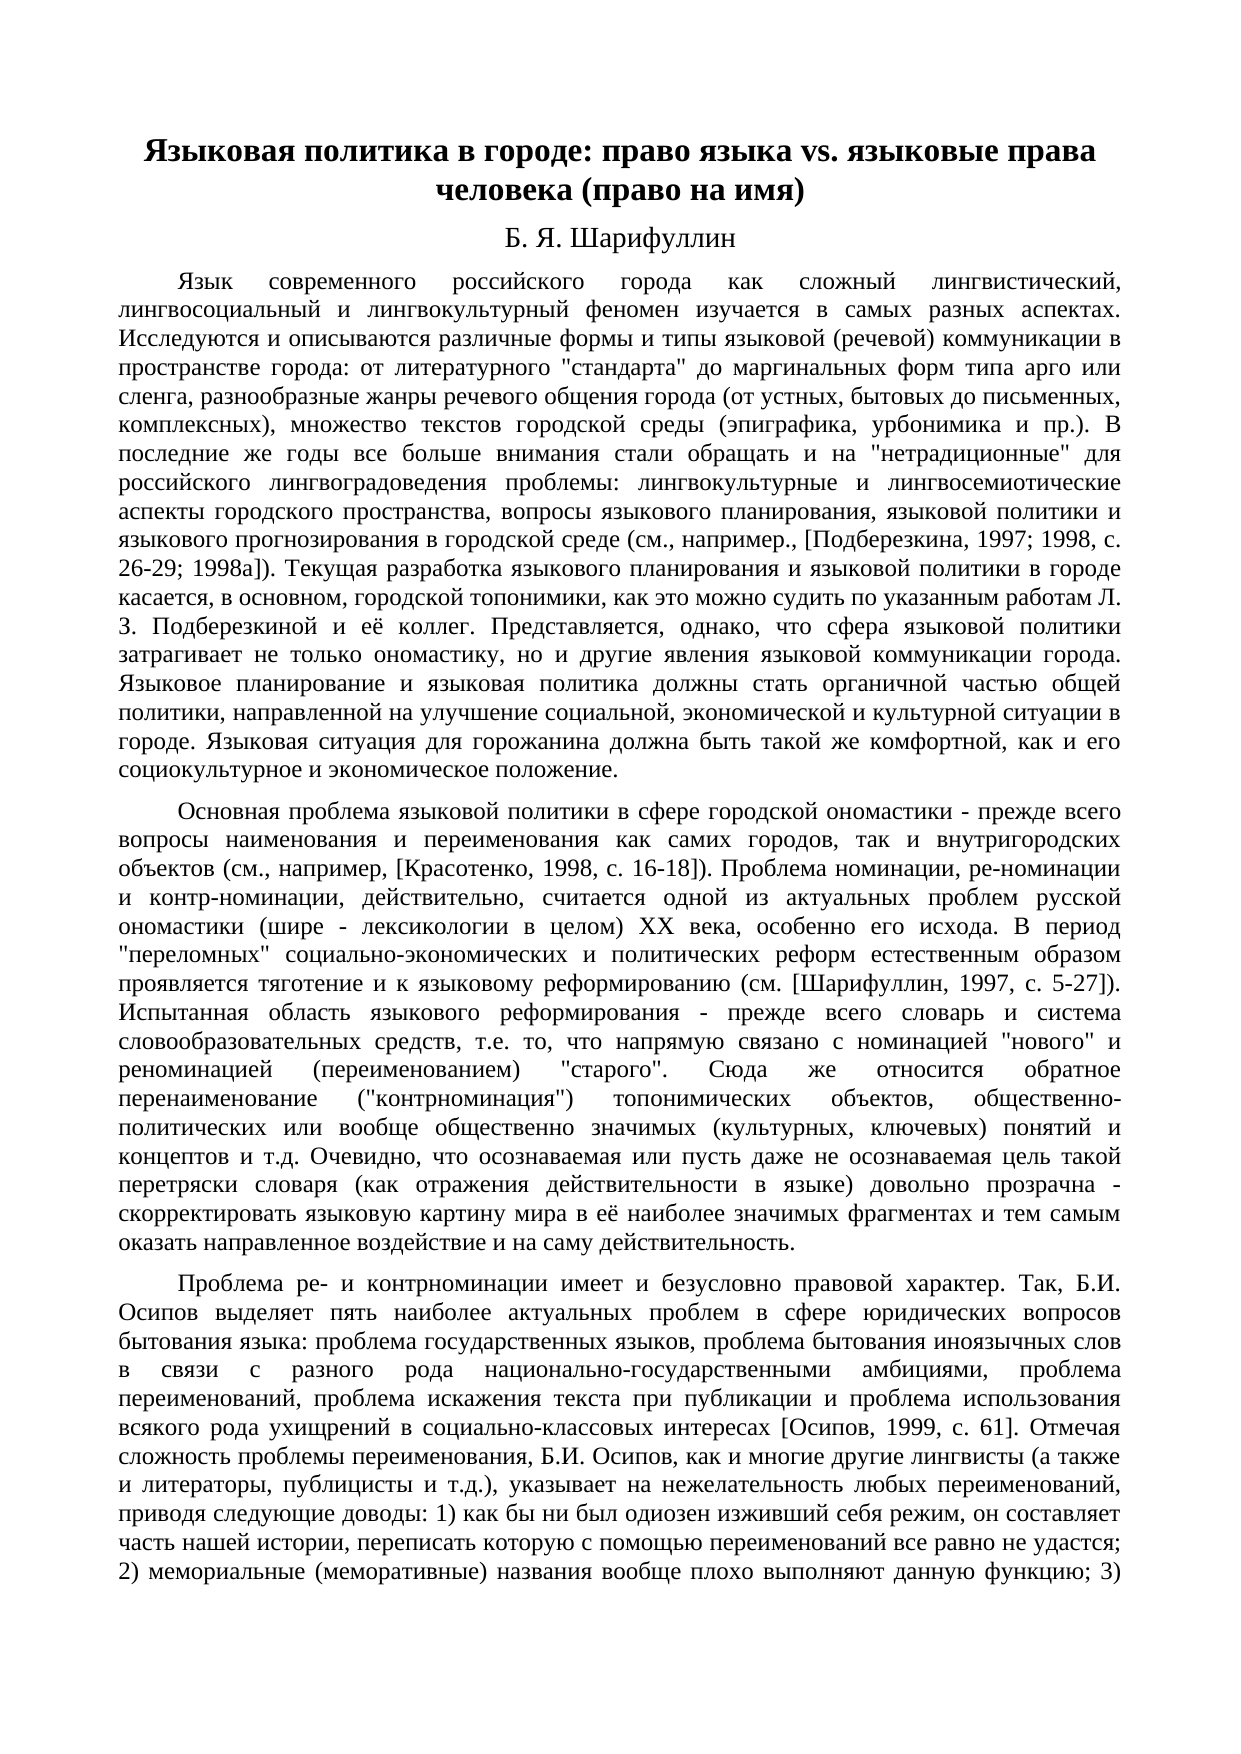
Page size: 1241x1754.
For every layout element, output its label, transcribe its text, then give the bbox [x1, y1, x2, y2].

text Основная проблема языковой политики в сфере городской ономастики - прежде всего вопросы наименования и переименования как самих городов, так и внутригородских объектов (см., например, [Красотенко, 1998, с. 16-18]). Проблема номинации, ре-номинации и контр-номинации, действительно, считается одной из актуальных проблем русской ономастики (шире - лексикологии в целом) ХХ века, особенно его исхода. В период "переломных" социально-экономических и политических реформ естественным образом проявляется тяготение и к языковому реформированию (см. [Шарифуллин, 1997, с. 5-27]). Испытанная область языкового реформирования - прежде всего словарь и система словообразовательных средств, т.е. то, что напрямую связано с номинацией "нового" и реноминацией (переименованием) "старого". Сюда же относится обратное перенаименование ("контрноминация") топонимических объектов, общественно-политических или вообще общественно значимых (культурных, ключевых) понятий и концептов и т.д. Очевидно, что осознаваемая или пусть даже не осознаваемая цель такой перетряски словаря (как отражения действительности в языке) довольно прозрачна - скорректировать языковую картину мира в её наиболее значимых фрагментах и тем самым оказать направленное воздействие и на саму действительность. [118, 796, 1122, 1256]
text Б. Я. Шарифуллин [118, 220, 1122, 253]
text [118, 1268, 1122, 1584]
text Язык современного российского города как сложный лингвистический, лингвосоциальный и лингвокультурный феномен изучается в самых разных аспектах. Исследуются и описываются различные формы и типы языковой (речевой) коммуникации в пространстве города: от литературного "стандарта" до маргинальных форм типа арго или сленга, разнообразные жанры речевого общения города (от устных, бытовых до письменных, комплексных), множество текстов городской среды (эпиграфика, урбонимика и пр.). В последние же годы все больше внимания стали обращать и на "нетрадиционные" для российского лингвоградоведения проблемы: лингвокультурные и лингвосемиотические аспекты городского пространства, вопросы языкового планирования, языковой политики и языкового прогнозирования в городской среде (см., например., [Подберезкина, 1997; 1998, с. 26-29; 1998а]). Текущая разработка языкового планирования и языковой политики в городе касается, в основном, городской топонимики, как это можно судить по указанным работам Л. З. Подберезкиной и её коллег. Представляется, однако, что сфера языковой политики затрагивает не только ономастику, но и другие явления языковой коммуникации города. Языковое планирование и языковая политика должны стать органичной частью общей политики, направленной на улучшение социальной, экономической и культурной ситуации в городе. Языковая ситуация для горожанина должна быть такой же комфортной, как и его социокультурное и экономическое положение. [118, 266, 1122, 783]
text Языковая политика в городе: право языка vs. языковые права человека (право на имя) [118, 131, 1122, 207]
